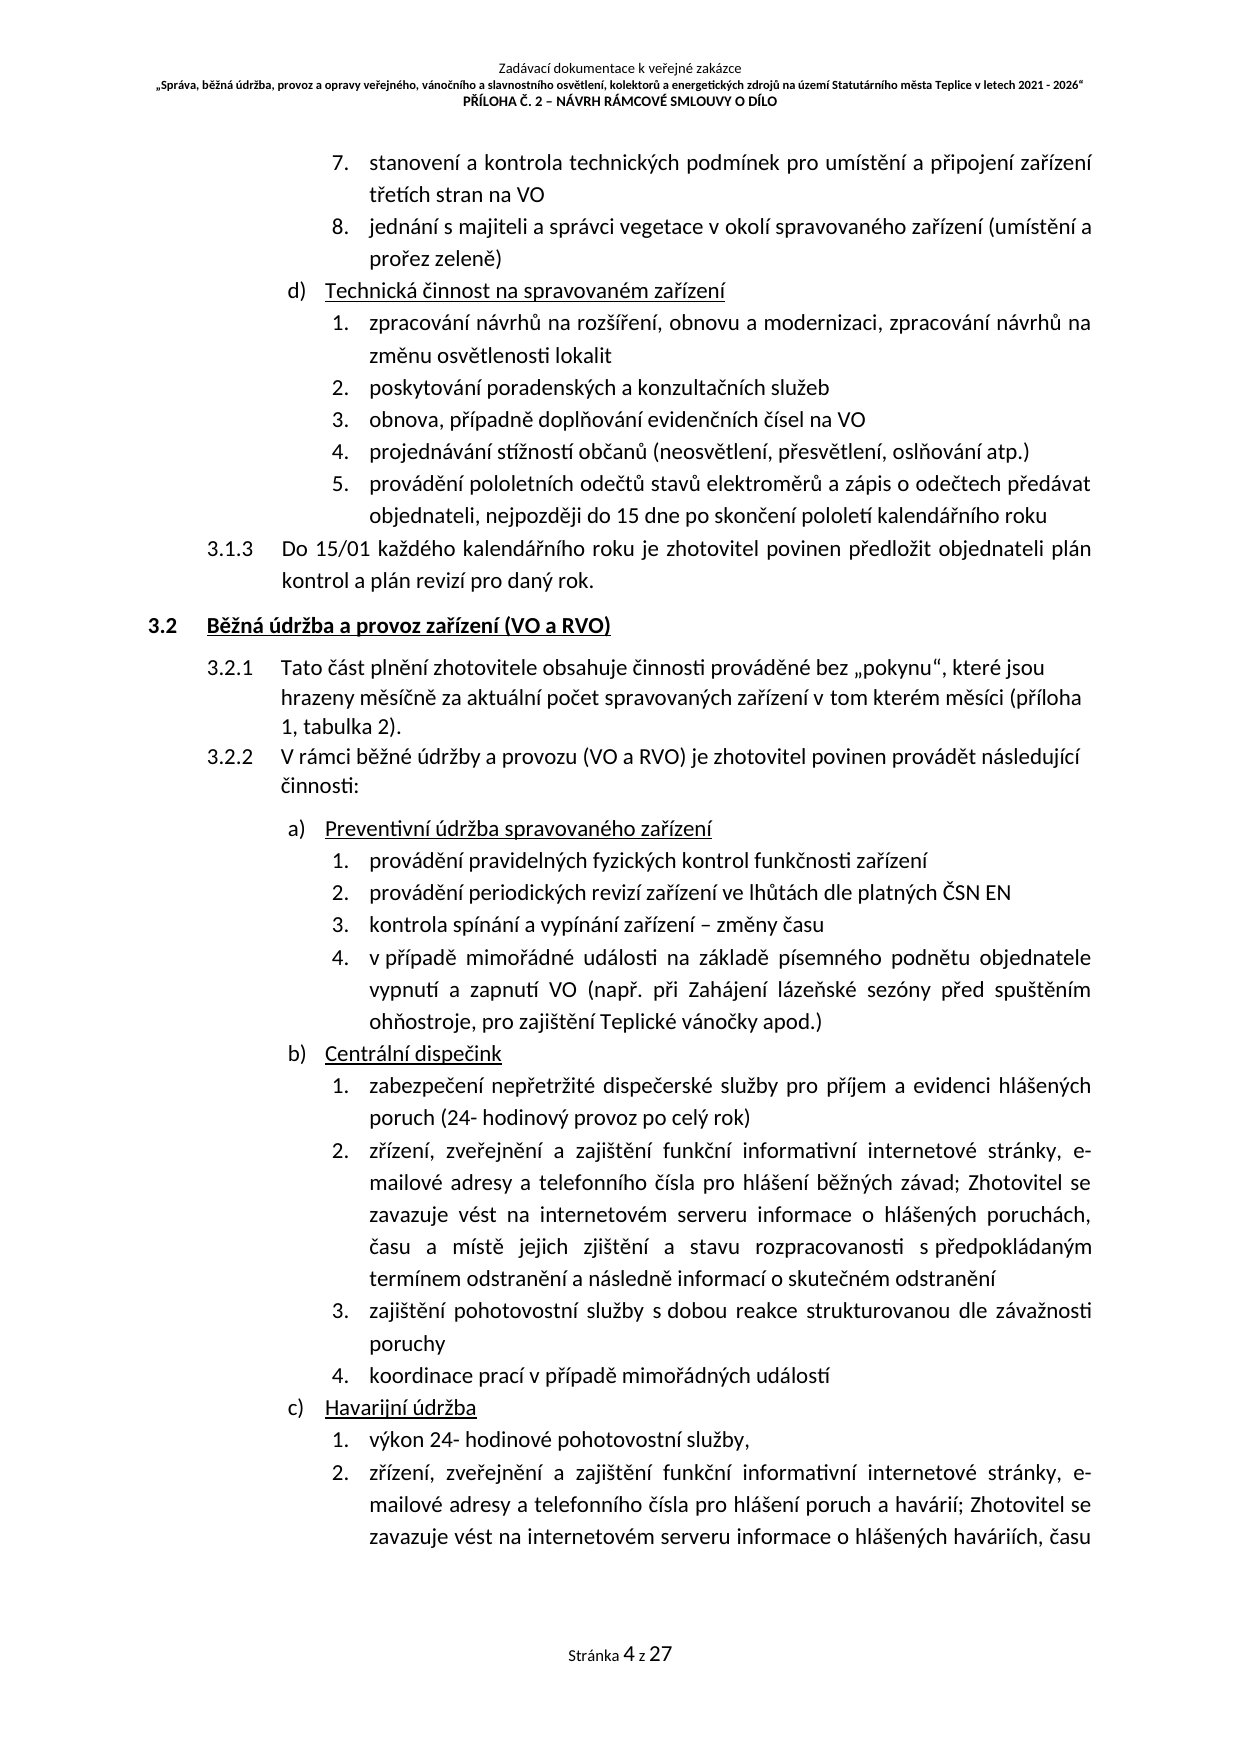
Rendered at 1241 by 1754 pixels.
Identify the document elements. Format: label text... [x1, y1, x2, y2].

list zabezpečení nepřetržité dispečerské služby pro příjem a evidenci hlášených poruch (24- hodinový provoz po celý rok) [332, 1071, 1093, 1132]
list zajištění pohotovostní služby s dobou reakce strukturovanou dle závažnosti poruchy [332, 1297, 1093, 1357]
list výkon 24- hodinové pohotovostní služby, [332, 1425, 1093, 1453]
text 3.2.2 V rámci běžné údržby a provozu (VO a RVO) je zhotovitel povinen provádět následující činnosti: [207, 742, 1093, 800]
list Preventivní údržba spravovaného zařízení [288, 814, 1093, 842]
list jednání s majiteli a správci vegetace v okolí spravovaného zařízení (umístění a prořez zeleně) [332, 212, 1093, 272]
text 3.2.1 Tato část plnění zhotovitele obsahuje činnosti prováděné bez „pokynu“, které jsou hrazeny měsíčně za aktuální počet spravovaných zařízení v tom kterém měsíci (příloha 1, tabulka 2). [207, 653, 1093, 740]
list provádění periodických revizí zařízení ve lhůtách dle platných ČSN EN [332, 878, 1093, 906]
list poskytování poradenských a konzultačních služeb [332, 373, 1093, 401]
list stanovení a kontrola technických podmínek pro umístění a připojení zařízení třetích stran na VO [332, 148, 1093, 208]
list Havarijní údržba [288, 1393, 1093, 1421]
list Technická činnost na spravovaném zařízení [287, 276, 1093, 304]
list zpracování návrhů na rozšíření, obnovu a modernizaci, zpracování návrhů na změnu osvětlenosti lokalit [332, 308, 1093, 369]
list zřízení, zveřejnění a zajištění funkční informativní internetové stránky, e-mailové adresy a telefonního čísla pro hlášení běžných závad; Zhotovitel se zavazuje vést na internetovém serveru informace o hlášených poruchách, času a místě jejich zjištění a stavu rozpracovanosti s předpokládaným termínem odstranění a následně informací o skutečném odstranění [332, 1136, 1093, 1292]
list v případě mimořádné události na základě písemného podnětu objednatele vypnutí a zapnutí VO (např. při Zahájení lázeňské sezóny před spuštěním ohňostroje, pro zajištění Teplické vánočky apod.) [332, 943, 1093, 1035]
list obnova, případně doplňování evidenčních čísel na VO [332, 405, 1093, 433]
list Centrální dispečink [288, 1039, 1093, 1067]
list Do 15/01 každého kalendářního roku je zhotovitel povinen předložit objednateli plán kontrol a plán revizí pro daný rok. [207, 534, 1093, 594]
list provádění pravidelných fyzických kontrol funkčnosti zařízení [332, 846, 1093, 874]
text 3.2 Běžná údržba a provoz zařízení (VO a RVO) [148, 611, 1093, 639]
list projednávání stížností občanů (neosvětlení, přesvětlení, oslňování atp.) [332, 437, 1093, 465]
list provádění pololetních odečtů stavů elektroměrů a zápis o odečtech předávat objednateli, nejpozději do 15 dne po skončení pololetí kalendářního roku [332, 469, 1093, 530]
list kontrola spínání a vypínání zařízení – změny času [332, 910, 1093, 938]
list koordinace prací v případě mimořádných událostí [332, 1361, 1093, 1389]
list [332, 1458, 1093, 1550]
